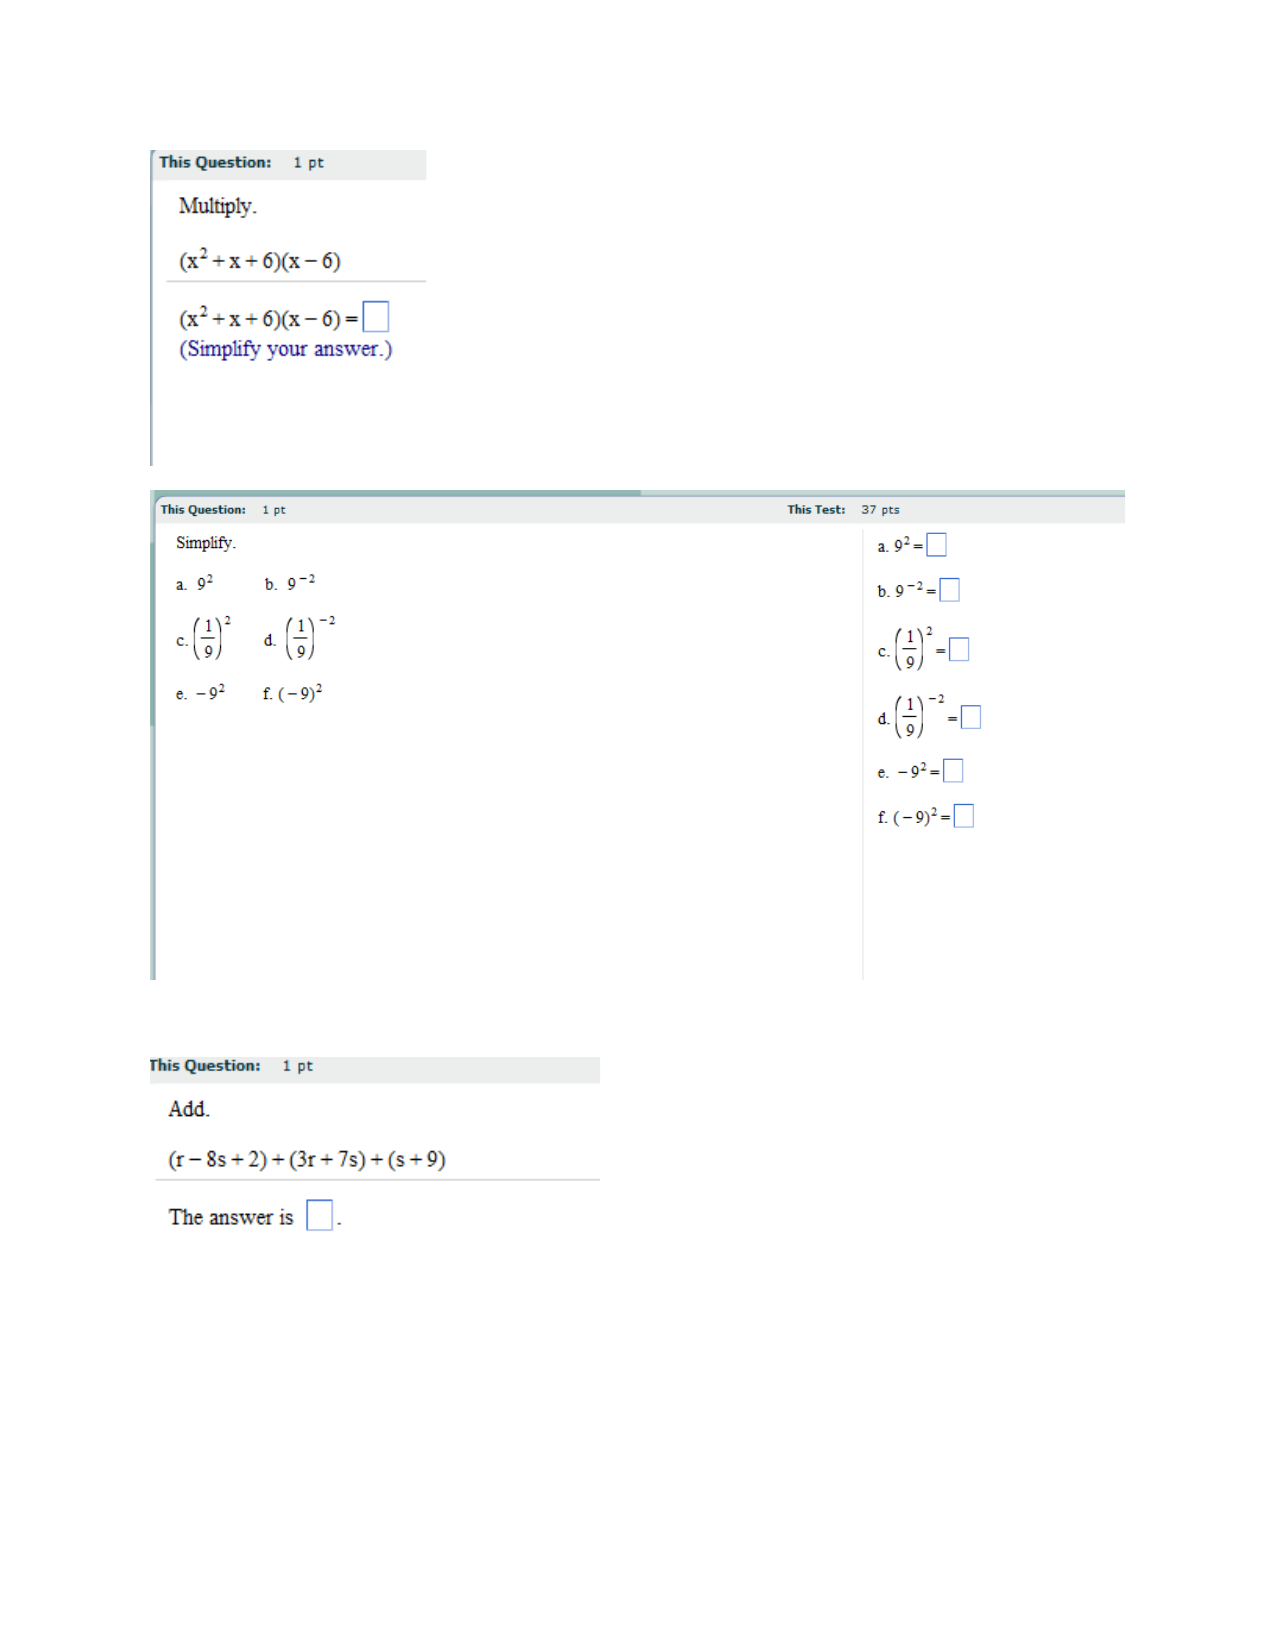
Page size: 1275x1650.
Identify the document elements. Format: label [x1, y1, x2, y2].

picture [150, 490, 1125, 980]
picture [150, 1057, 600, 1366]
picture [150, 150, 427, 466]
